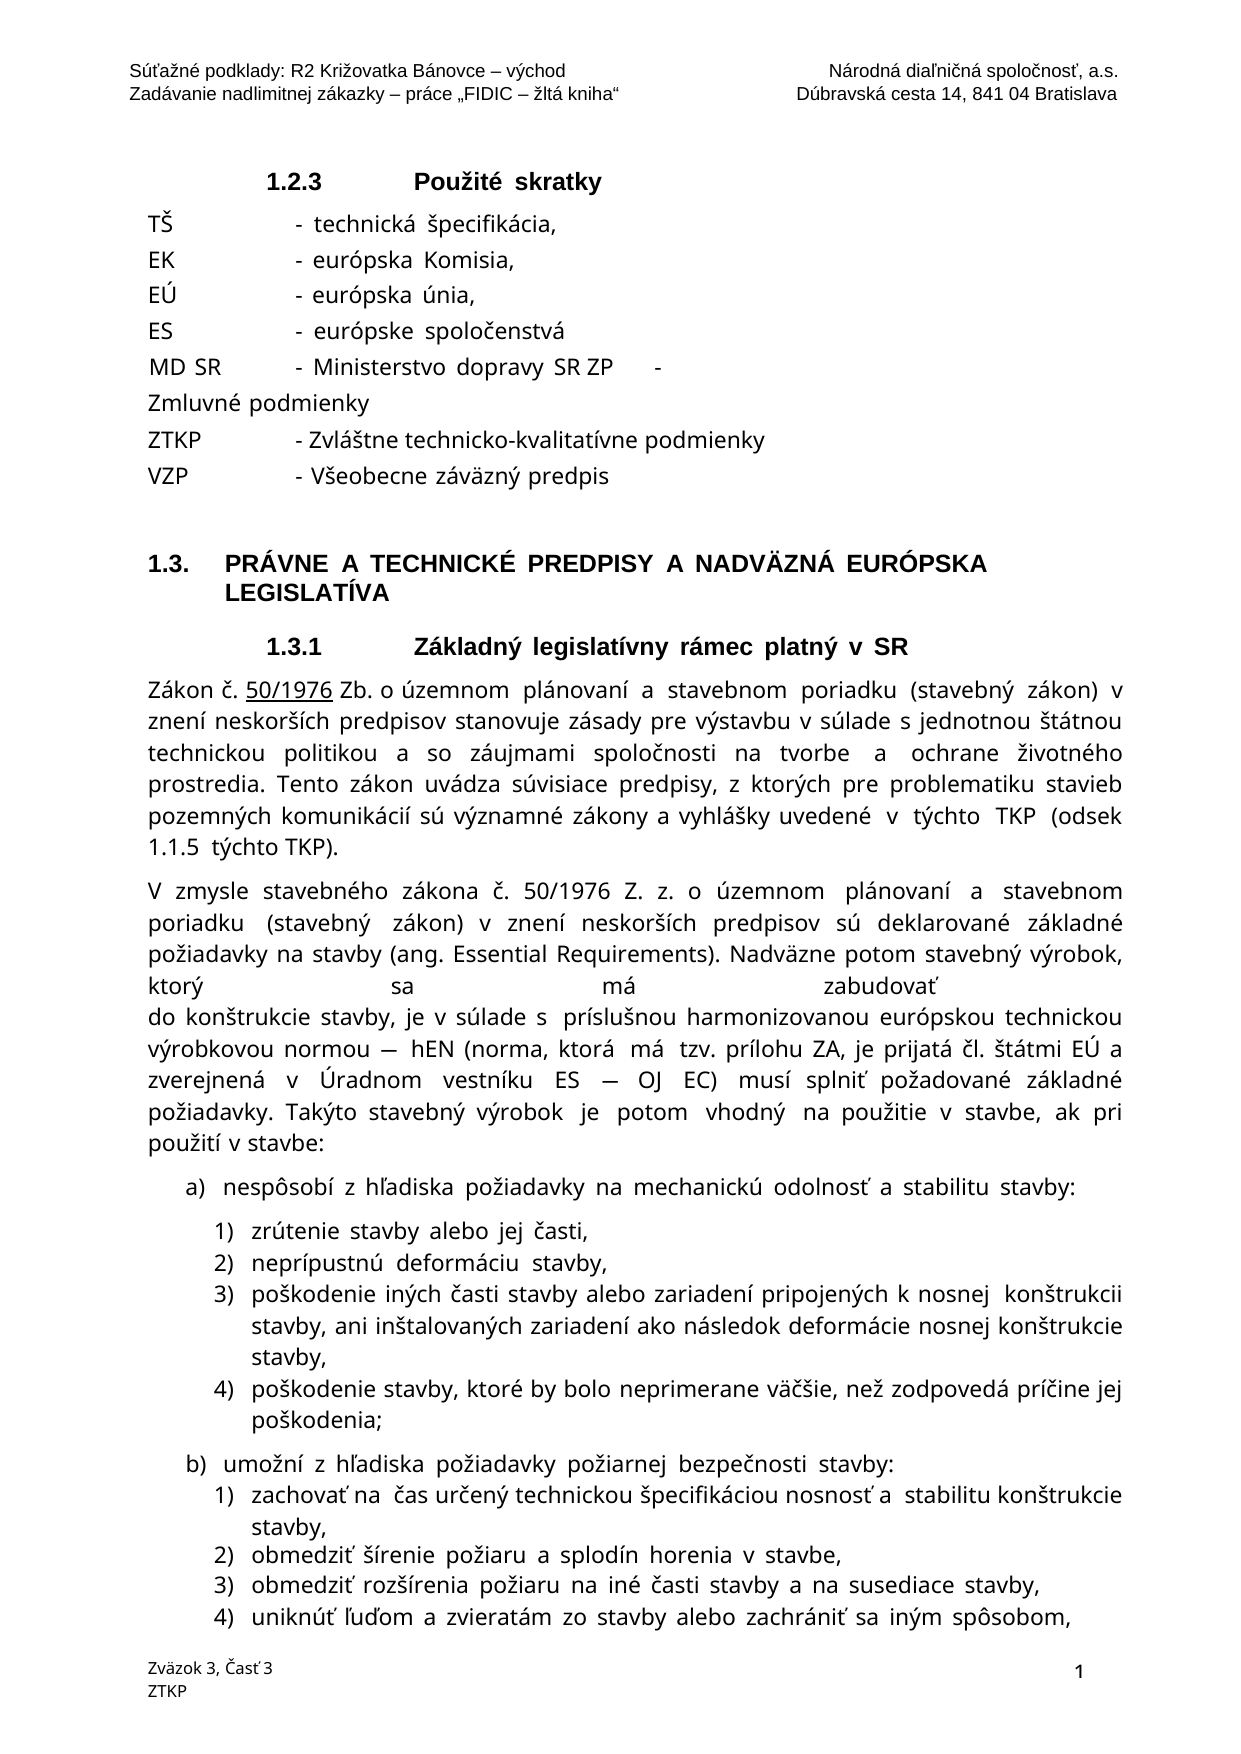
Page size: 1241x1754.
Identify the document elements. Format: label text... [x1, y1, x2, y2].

text TŠ - technická špecifikácia, [148, 208, 1134, 239]
list zrútenie stavby alebo jej časti, [213, 1215, 1134, 1246]
list poškodenie stavby, ktoré by bolo neprimerane väčšie, než zodpovedá príčine jej poškodenia; [214, 1373, 1122, 1435]
list umožní z hľadiska požiadavky požiarnej bezpečnosti stavby: [185, 1448, 1134, 1479]
subtitle PRÁVNE A TECHNICKÉ PREDPISY A NADVÄZNÁ EURÓPSKA LEGISLATÍVA [148, 549, 1134, 607]
list obmedziť šírenie požiaru a splodín horenia v stavbe, [214, 1543, 1134, 1568]
text V zmysle stavebného zákona č. 50/1976 Z. z. o územnom plánovaní a stavebnom poriadku (stavebný zákon) v znení neskorších predpisov sú deklarované základné požiadavky na stavby (ang. Essential Requirements). Nadväzne potom stavebný výrobok, ktorý sa má zabudovať do konštrukcie stavby, je v súlade s príslušnou harmonizovanou európskou technickou výrobkovou normou – hEN (norma, ktorá má tzv. prílohu ZA, je prijatá čl. štátmi EÚ a zverejnená v Úradnom vestníku ES – OJ EC) musí splniť požadované základné požiadavky. Takýto stavebný výrobok je potom vhodný na použitie v stavbe, ak pri použití v stavbe: [148, 875, 1123, 1159]
list uniknúť ľuďom a zvieratám zo stavby alebo zachrániť sa iným spôsobom, [214, 1601, 1134, 1632]
subtitle Základný legislatívny rámec platný v SR [266, 632, 1134, 661]
list nespôsobí z hľadiska požiadavky na mechanickú odolnosť a stabilitu stavby: [185, 1171, 1134, 1202]
text ES - európske spoločenstvá [148, 315, 1134, 346]
list poškodenie iných časti stavby alebo zariadení pripojených k nosnej konštrukcii stavby, ani inštalovaných zariadení ako následok deformácie nosnej konštrukcie stavby, [214, 1278, 1123, 1373]
list obmedziť rozšírenia požiaru na iné časti stavby a na susediace stavby, [214, 1569, 1134, 1600]
text ZTKP - Zvláštne technicko-kvalitatívne podmienky VZP - Všeobecne záväzný predpis [148, 423, 766, 491]
subtitle Použité skratky [266, 167, 1134, 195]
text EÚ - európska únia, [148, 279, 1134, 311]
text EK - európska Komisia, [148, 244, 1134, 275]
list neprípustnú deformáciu stavby, [213, 1246, 1134, 1278]
text MD SR - Ministerstvo dopravy SR ZP - Zmluvné podmienky [148, 350, 695, 418]
text Zákon č. 50/1976 Zb. o územnom plánovaní a stavebnom poriadku (stavebný zákon) v znení neskorších predpisov stanovuje zásady pre výstavbu v súlade s jednotnou štátnou technickou politikou a so záujmami spoločnosti na tvorbe a ochrane životného prostredia. Tento zákon uvádza súvisiace predpisy, z ktorých pre problematiku stavieb pozemných komunikácií sú významné zákony a vyhlášky uvedené v týchto TKP (odsek 1.1.5 týchto TKP). [148, 673, 1123, 863]
list zachovať na čas určený technickou špecifikáciou nosnosť a stabilitu konštrukcie stavby, [214, 1479, 1123, 1542]
